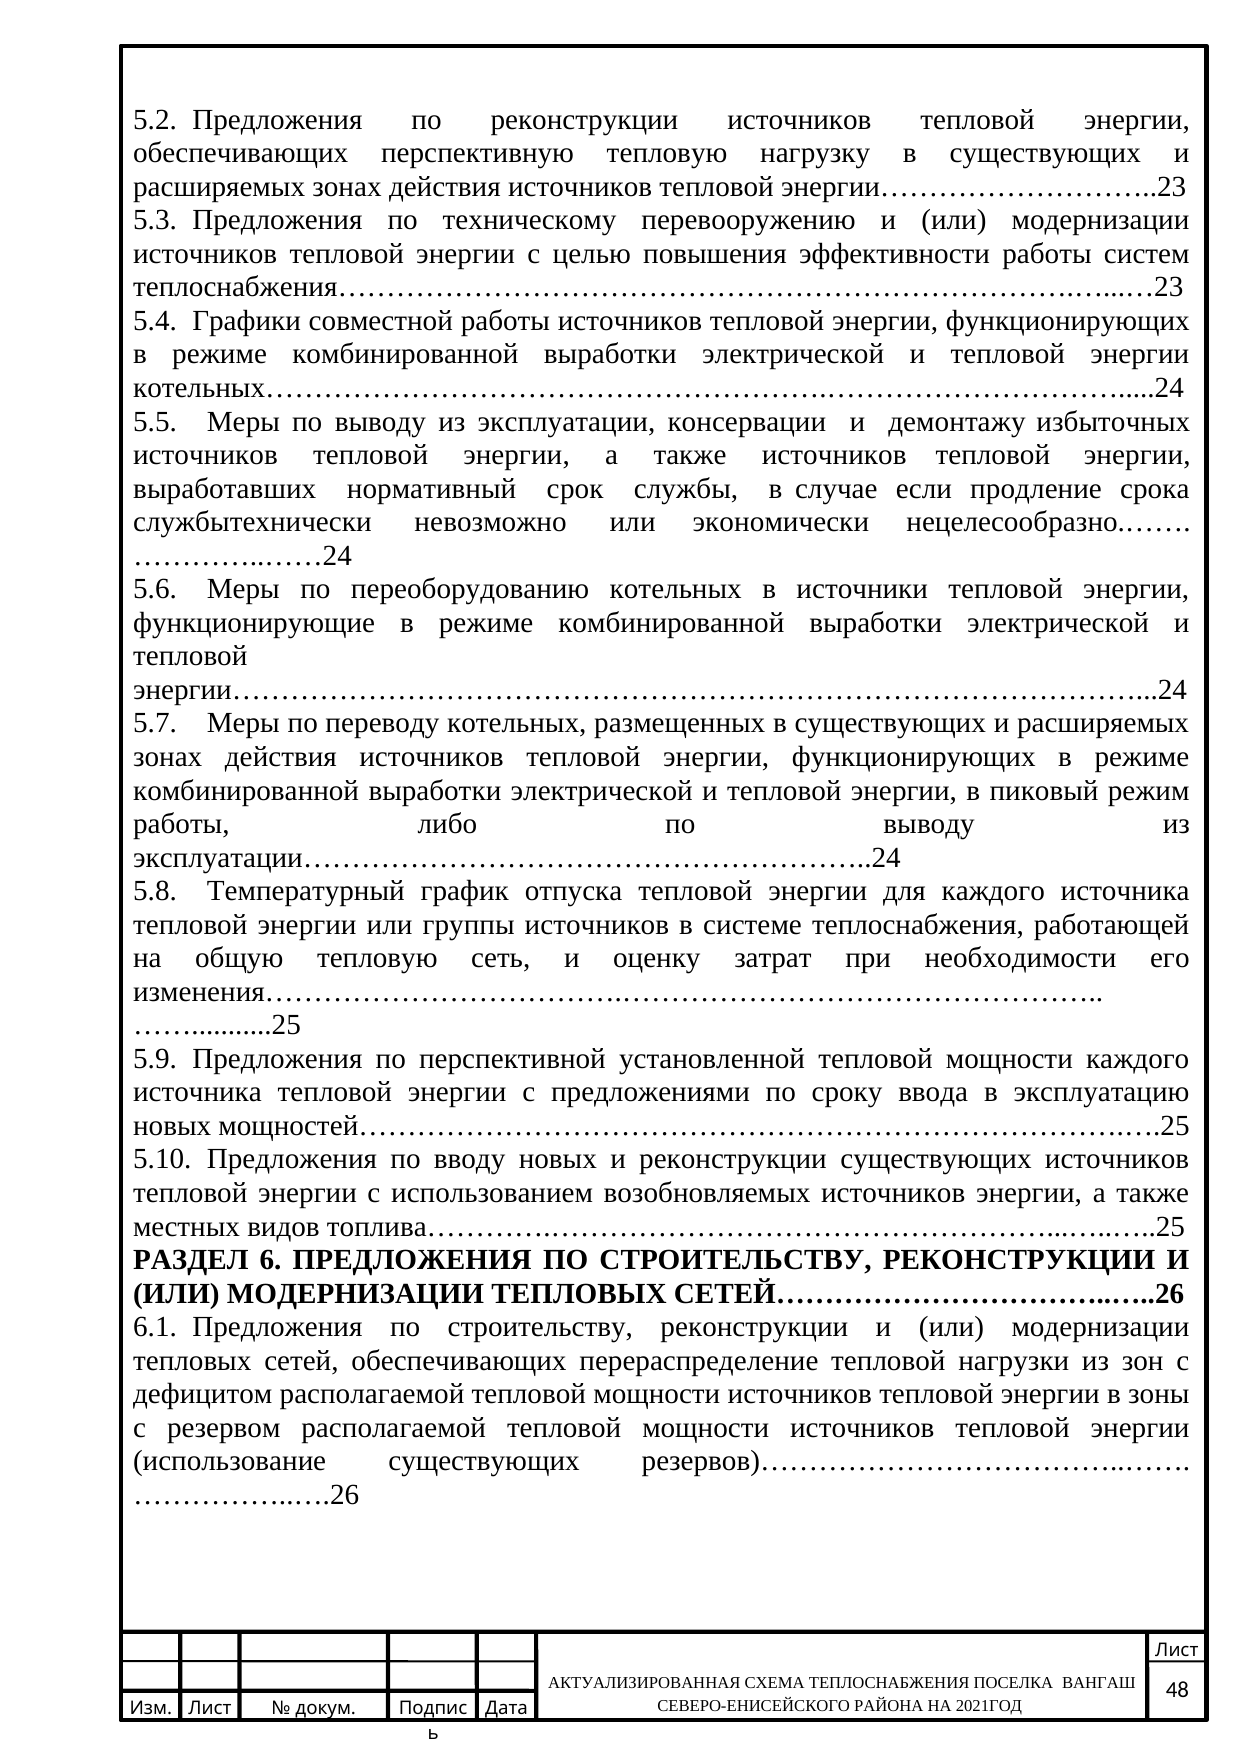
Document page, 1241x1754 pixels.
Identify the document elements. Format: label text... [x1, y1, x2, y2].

list Меры по переводу котельных, размещенных в существующих и расширяемых зонах действия источников тепловой энергии, функционирующих в режиме комбинированной выработки электрической и тепловой энергии, в пиковый режим работы, либо по выводу из эксплуатации…………………………………………………..24 [133, 706, 1190, 873]
subtitle Графики совместной работы источников тепловой энергии, функционирующих в режиме комбинированной выработки электрической и тепловой энергии котельных………………………………………………….………………………….....24 [133, 303, 1190, 404]
list Предложения по строительству, реконструкции и (или) модернизации тепловых сетей, обеспечивающих перераспределение тепловой нагрузки из зон с дефицитом располагаемой тепловой мощности источников тепловой энергии в зоны с резервом располагаемой тепловой мощности источников тепловой энергии (использование существующих резервов)………………………………..…….……………..….26 [133, 1309, 1190, 1511]
list Меры по переоборудованию котельных в источники тепловой энергии, функционирующие в режиме комбинированной выработки электрической и тепловой энергии…………………………………………………………………………………...24 [133, 571, 1190, 706]
list Температурный график отпуска тепловой энергии для каждого источника тепловой энергии или группы источников в системе теплоснабжения, работающей на общую тепловую сеть, и оценку затрат при необходимости его изменения……………………………….…………………………………………..……...........25 [133, 873, 1190, 1041]
subtitle Предложения по реконструкции источников тепловой энергии, обеспечивающих перспективную тепловую нагрузку в существующих и расширяемых зонах действия источников тепловой энергии………………………..23 [133, 102, 1190, 202]
subtitle Предложения по техническому перевооружению и (или) модернизации источников тепловой энергии с целью повышения эффективности работы систем теплоснабжения………………………………………………………………….…...…23 [133, 202, 1190, 303]
list Предложения по вводу новых и реконструкции существующих источников тепловой энергии с использованием возобновляемых источников энергии, а также местных видов топлива………….……………………………………………...…..…..25 [133, 1142, 1190, 1242]
list Меры по выводу из эксплуатации, консервации и демонтажу избыточных источников тепловой энергии, а также источников тепловой энергии, выработавших нормативный срок службы, в случае если продление срока службытехнически невозможно или экономически нецелесообразно.…….…………..……24 [133, 404, 1190, 571]
subtitle Предложения по перспективной установленной тепловой мощности каждого источника тепловой энергии с предложениями по сроку ввода в эксплуатацию новых мощностей…………………………………………………………………….….25 [133, 1041, 1190, 1142]
text РАЗДЕЛ 6. ПРЕДЛОЖЕНИЯ ПО СТРОИТЕЛЬСТВУ, РЕКОНСТРУКЦИИ И (ИЛИ) МОДЕРНИЗАЦИИ ТЕПЛОВЫХ СЕТЕЙ……………………………..…..26 [133, 1242, 1190, 1309]
